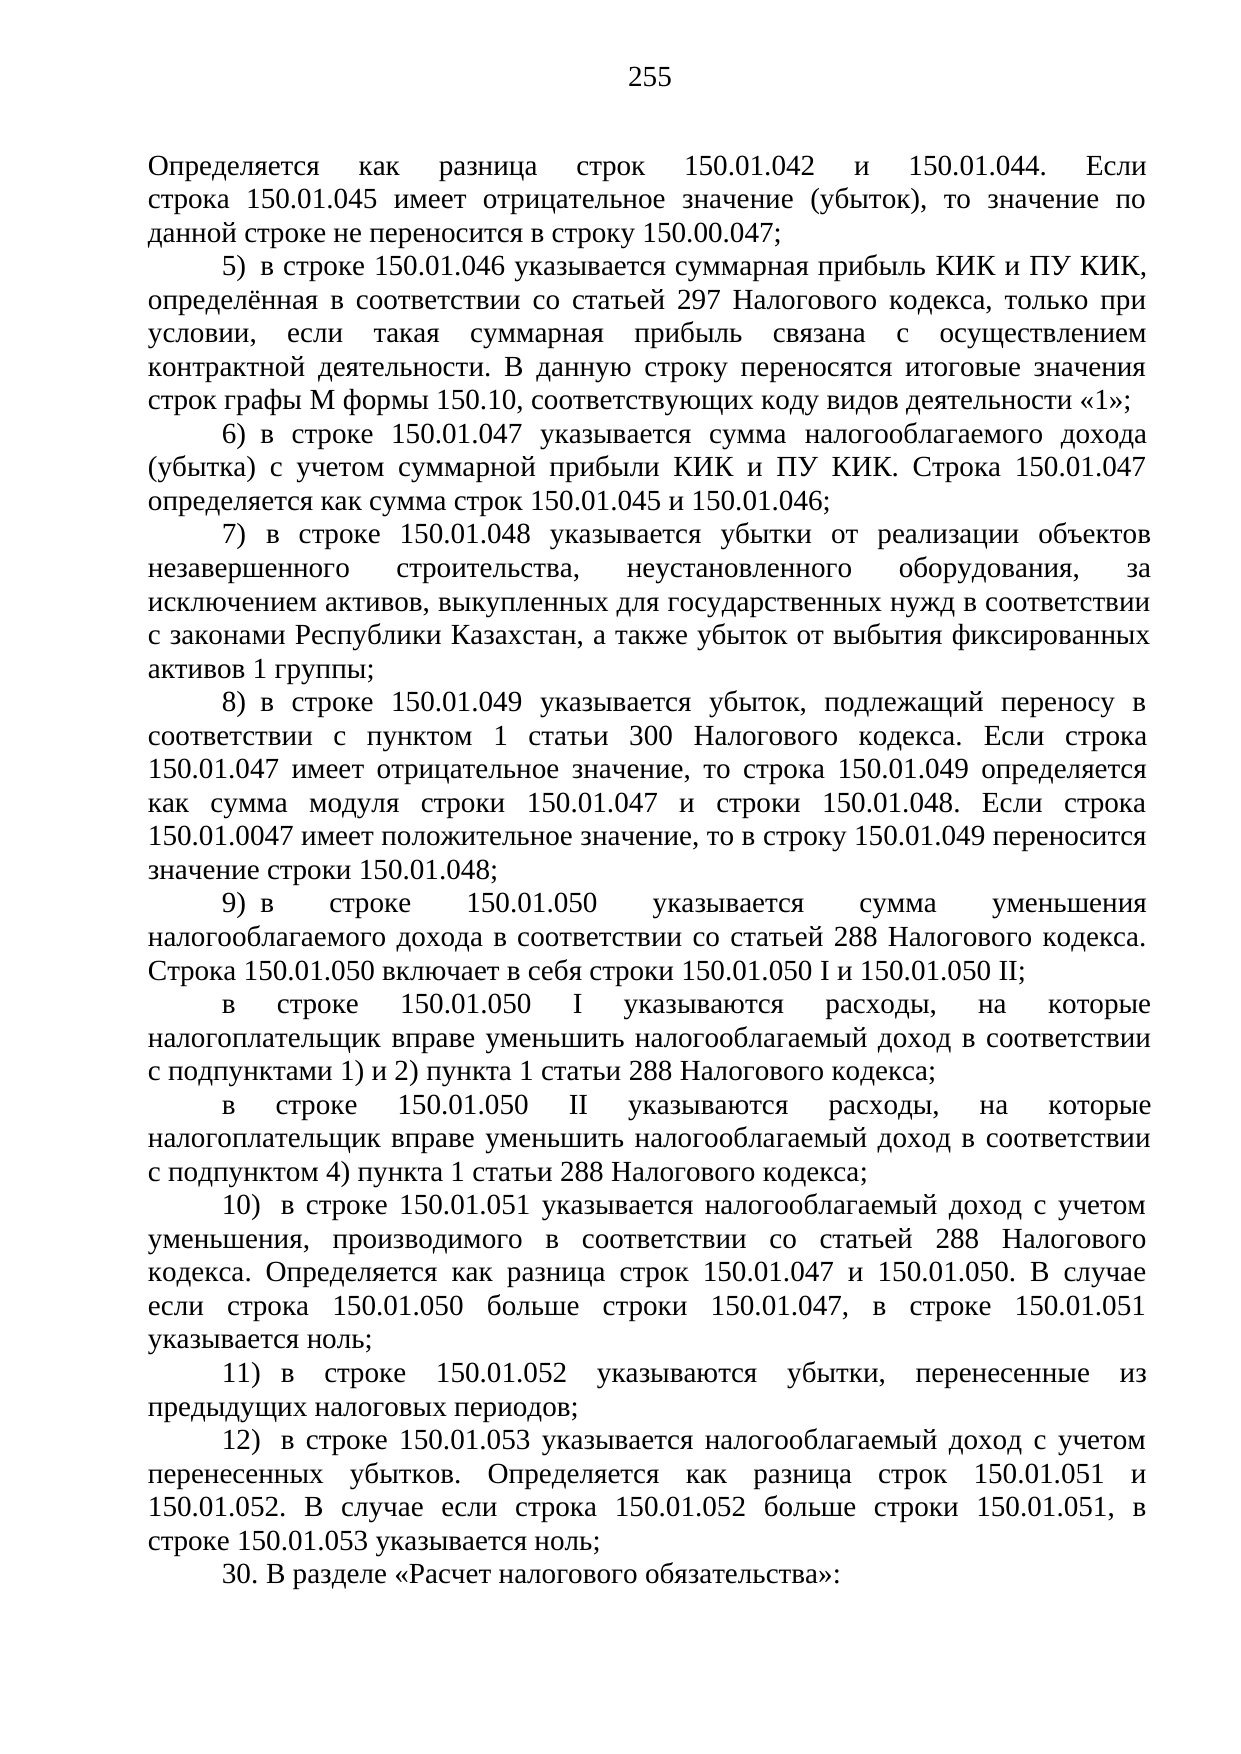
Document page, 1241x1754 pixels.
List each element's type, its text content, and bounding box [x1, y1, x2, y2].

list в строке 150.01.050 указывается сумма уменьшения налогооблагаемого дохода в соответствии со статьей 288 Налогового кодекса. Строка 150.01.050 включает в себя строки 150.01.050 I и 150.01.050 II; [148, 886, 1147, 986]
list в строке 150.01.051 указывается налогооблагаемый доход с учетом уменьшения, производимого в соответствии со статьей 288 Налогового кодекса. Определяется как разница строк 150.01.047 и 150.01.050. В случае если строка 150.01.050 больше строки 150.01.047, в строке 150.01.051 указывается ноль; [148, 1187, 1147, 1355]
text в строке 150.01.050 II указываются расходы, на которые налогоплательщик вправе уменьшить налогооблагаемый доход в соответствии с подпунктом 4) пункта 1 статьи 288 Налогового кодекса; [148, 1087, 1152, 1187]
list в строке 150.01.048 указывается убытки от реализации объектов незавершенного строительства, неустановленного оборудования, за исключением активов, выкупленных для государственных нужд в соответствии с законами Республики Казахстан, а также убыток от выбытия фиксированных активов 1 группы; [148, 517, 1152, 684]
list в строке 150.01.053 указывается налогооблагаемый доход с учетом перенесенных убытков. Определяется как разница строк 150.01.051 и 150.01.052. В случае если строка 150.01.052 больше строки 150.01.051, в строке 150.01.053 указывается ноль; [148, 1422, 1147, 1556]
text в строке 150.01.050 I указываются расходы, на которые налогоплательщик вправе уменьшить налогооблагаемый доход в соответствии с подпунктами 1) и 2) пункта 1 статьи 288 Налогового кодекса; [148, 986, 1152, 1087]
list в строке 150.01.047 указывается сумма налогооблагаемого дохода (убытка) с учетом суммарной прибыли КИК и ПУ КИК. Строка 150.01.047 определяется как сумма строк 150.01.045 и 150.01.046; [148, 416, 1147, 517]
list в строке 150.01.046 указывается суммарная прибыль КИК и ПУ КИК, определённая в соответствии со статьей 297 Налогового кодекса, только при условии, если такая суммарная прибыль связана с осуществлением контрактной деятельности. В данную строку переносятся итоговые значения строк графы M формы 150.10, соответствующих коду видов деятельности «1»; [148, 248, 1147, 416]
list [148, 148, 1147, 248]
list в строке 150.01.052 указываются убытки, перенесенные из предыдущих налоговых периодов; [148, 1355, 1147, 1422]
list в строке 150.01.049 указывается убыток, подлежащий переносу в соответствии с пунктом 1 статьи 300 Налогового кодекса. Если строка 150.01.047 имеет отрицательное значение, то строка 150.01.049 определяется как сумма модуля строки 150.01.047 и строки 150.01.048. Если строка 150.01.0047 имеет положительное значение, то в строку 150.01.049 переносится значение строки 150.01.048; [148, 684, 1147, 886]
list В разделе «Расчет налогового обязательства»: [148, 1556, 1152, 1590]
